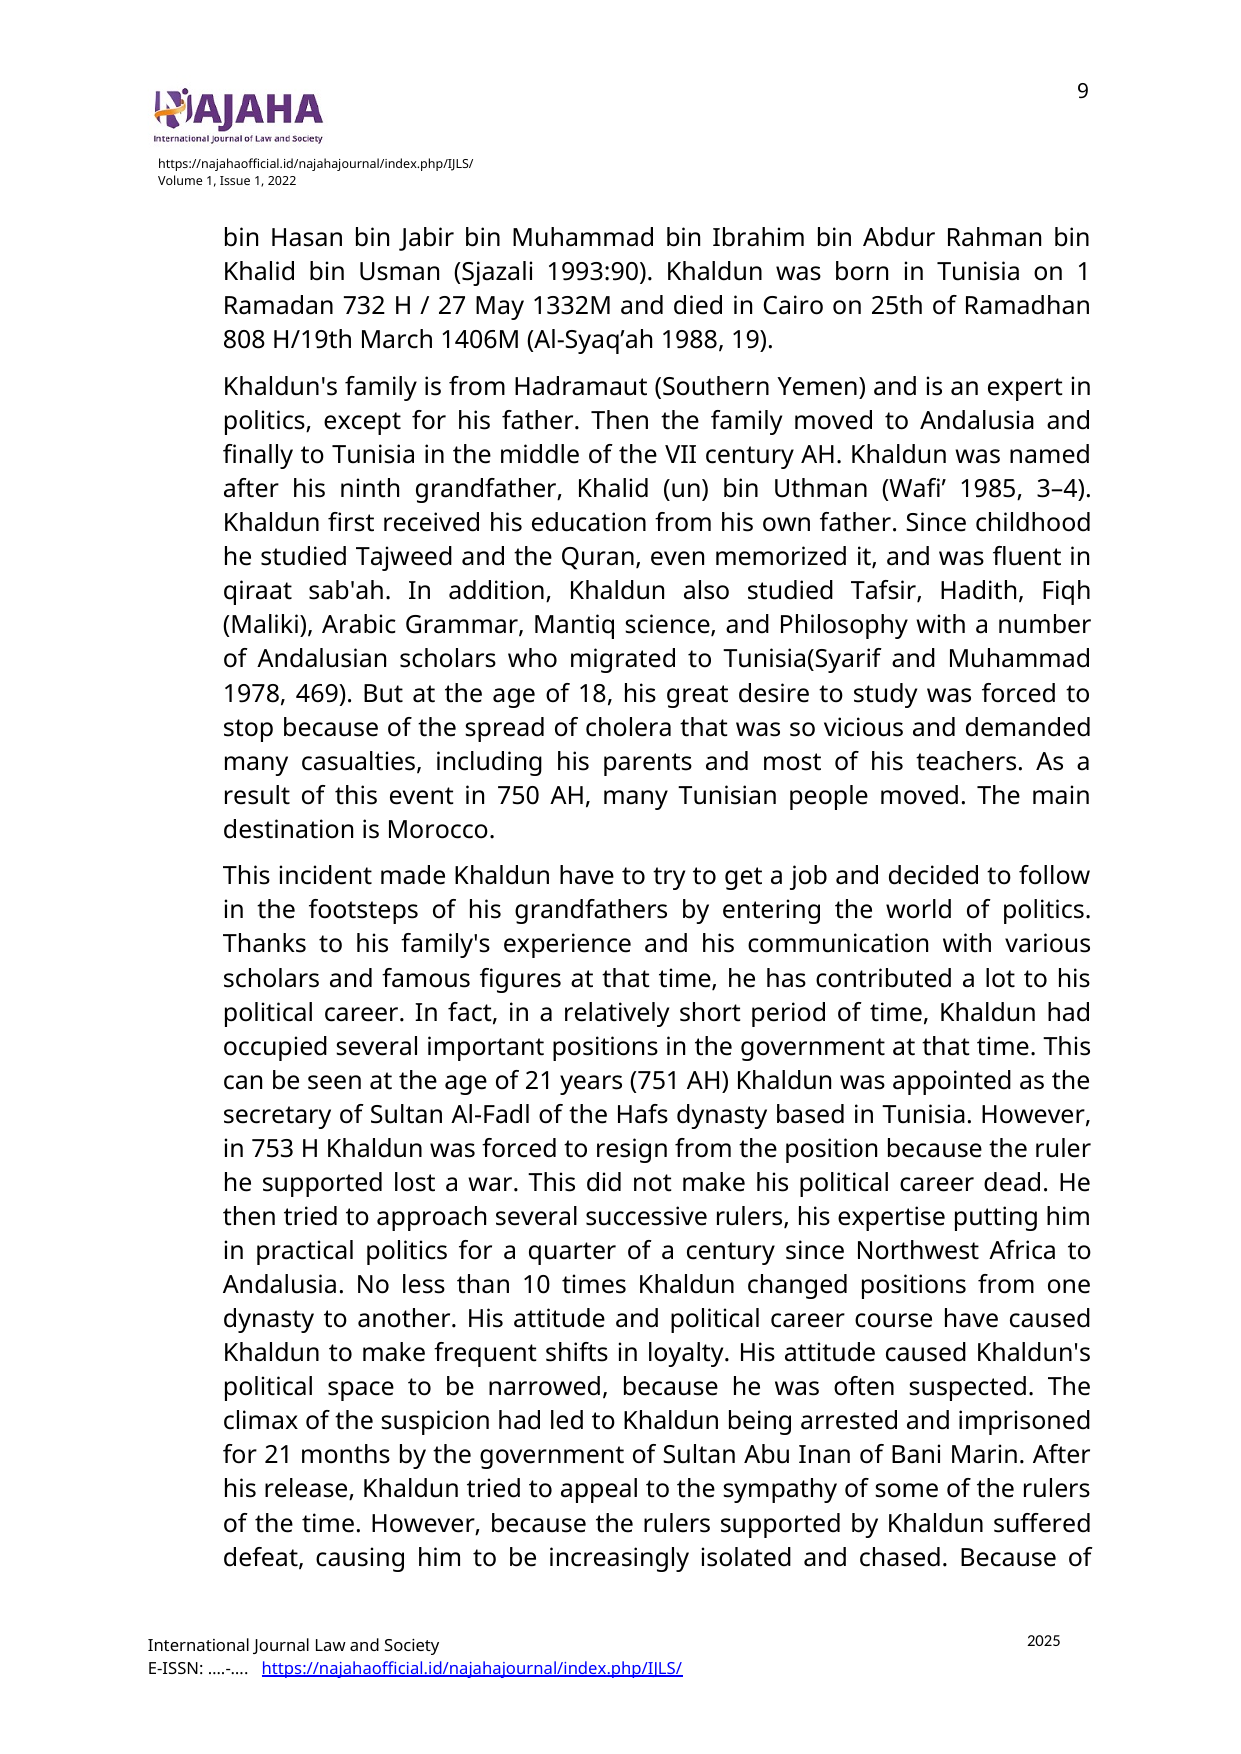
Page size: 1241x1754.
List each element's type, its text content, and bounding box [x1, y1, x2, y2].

text Khaldun's family is from Hadramaut (Southern Yemen) and is an expert in politics, except for his father. Then the family moved to Andalusia and finally to Tunisia in the middle of the VII century AH. Khaldun was named after his ninth grandfather, Khalid (un) bin Uthman (Wafi’ 1985, 3–4). Khaldun first received his education from his own father. Since childhood he studied Tajweed and the Quran, even memorized it, and was fluent in qiraat sab'ah. In addition, Khaldun also studied Tafsir, Hadith, Fiqh (Maliki), Arabic Grammar, Mantiq science, and Philosophy with a number of Andalusian scholars who migrated to Tunisia(Syarif and Muhammad 1978, 469). But at the age of 18, his great desire to study was forced to stop because of the spread of cholera that was so vicious and demanded many casualties, including his parents and most of his teachers. As a result of this event in 750 AH, many Tunisian people moved. The main destination is Morocco. [223, 369, 1092, 846]
picture [147, 75, 328, 158]
